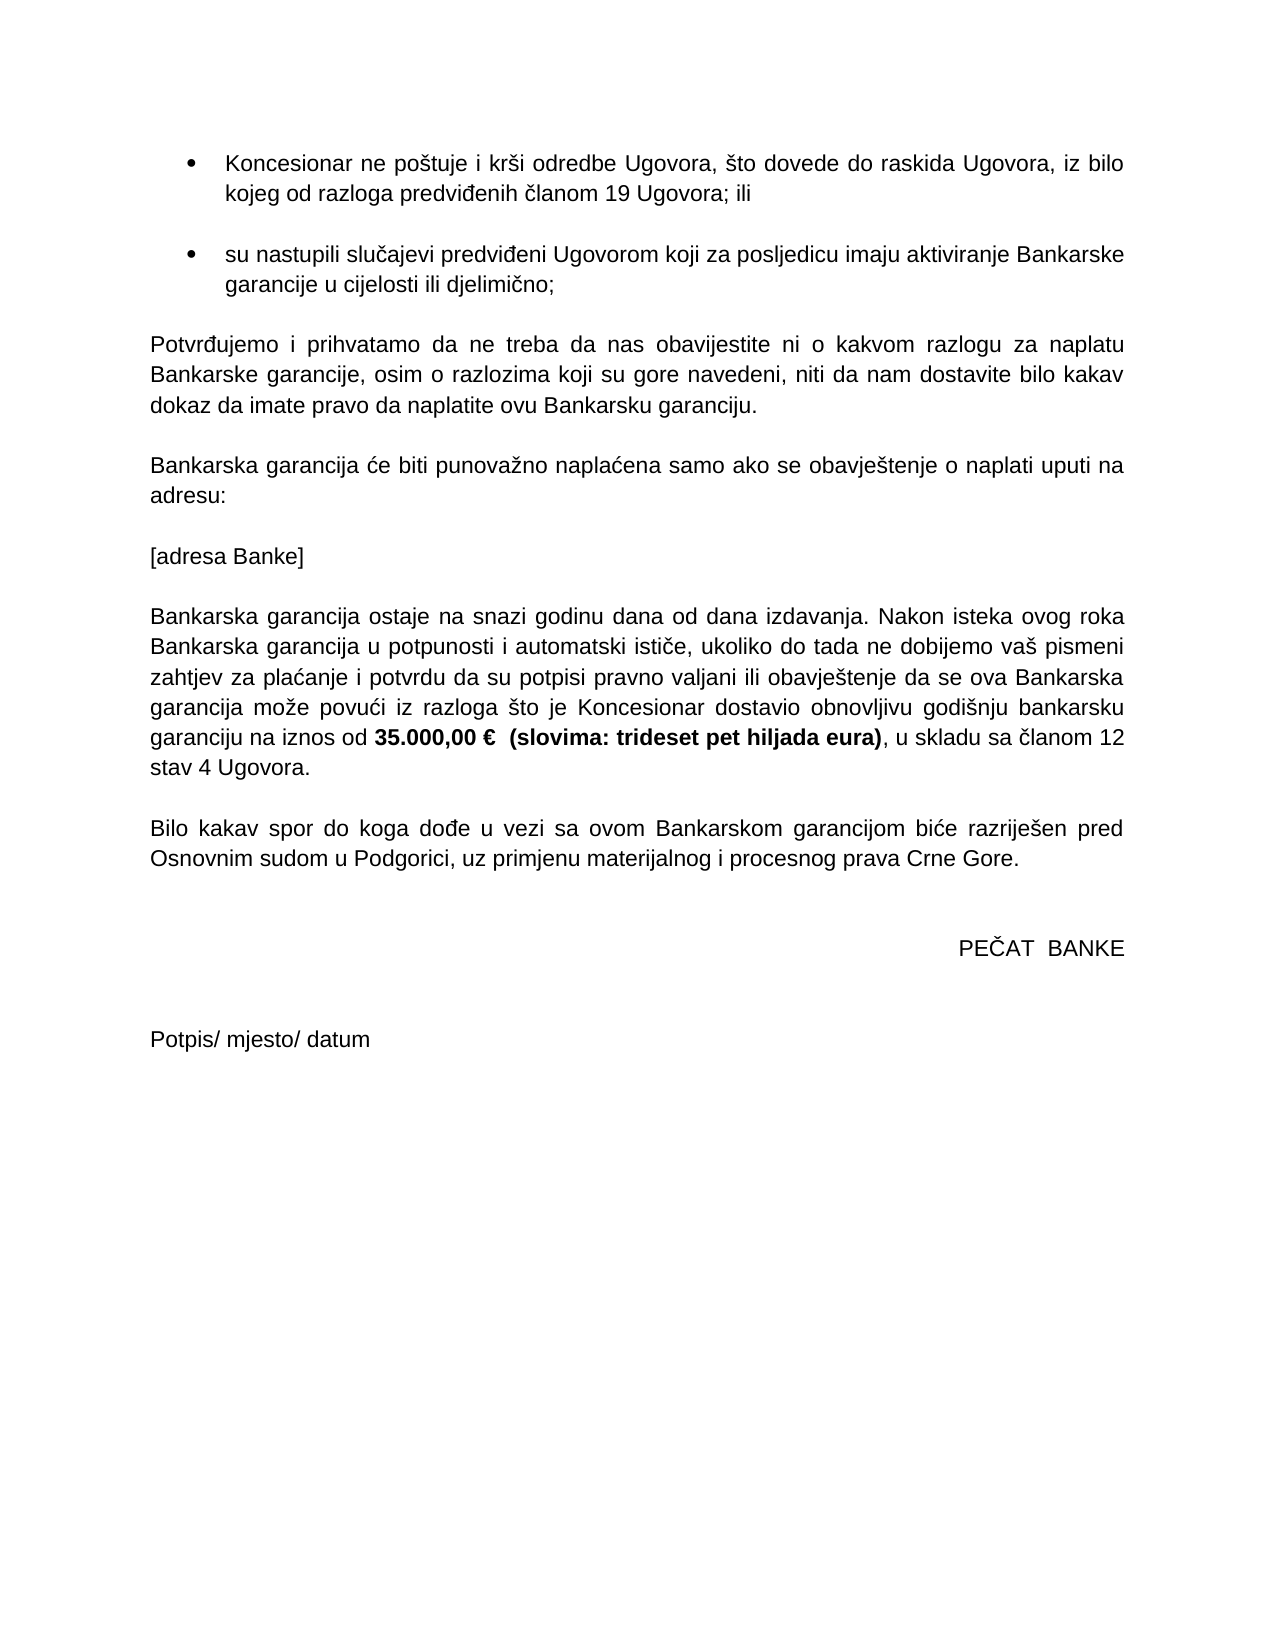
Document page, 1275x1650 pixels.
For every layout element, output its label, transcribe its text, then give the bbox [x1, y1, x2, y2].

text [adresa Banke] [150, 543, 1125, 569]
text PEČAT BANKE [150, 935, 1125, 962]
text Bankarska garancija ostaje na snazi godinu dana od dana izdavanja. Nakon isteka ovog roka Bankarska garancija u potpunosti i automatski ističe, ukoliko do tada ne dobijemo vaš pismeni zahtjev za plaćanje i potvrdu da su potpisi pravno valjani ili obavještenje da se ova Bankarska garancija može povući iz razloga što je Koncesionar dostavio obnovljivu godišnju bankarsku garanciju na iznos od 35.000,00 € (slovima: trideset pet hiljada eura), u skladu sa članom 12 stav 4 Ugovora. [150, 603, 1125, 781]
list Koncesionar ne poštuje i krši odredbe Ugovora, što dovede do raskida Ugovora, iz bilo kojeg od razloga predviđenih članom 19 Ugovora; ili [187, 150, 1125, 207]
text Bilo kakav spor do koga dođe u vezi sa ovom Bankarskom garancijom biće razriješen pred Osnovnim sudom u Podgorici, uz primjenu materijalnog i procesnog prava Crne Gore. [150, 814, 1125, 871]
text Potpis/ mjesto/ datum [150, 1026, 1125, 1052]
list su nastupili slučajevi predviđeni Ugovorom koji za posljedicu imaju aktiviranje Bankarske garancije u cijelosti ili djelimično; [187, 241, 1125, 297]
text Potvrđujemo i prihvatamo da ne treba da nas obavijestite ni o kakvom razlogu za naplatu Bankarske garancije, osim o razlozima koji su gore navedeni, niti da nam dostavite bilo kakav dokaz da imate pravo da naplatite ovu Bankarsku garanciju. [150, 331, 1125, 418]
text Bankarska garancija će biti punovažno naplaćena samo ako se obavještenje o naplati uputi na adresu: [150, 452, 1125, 509]
